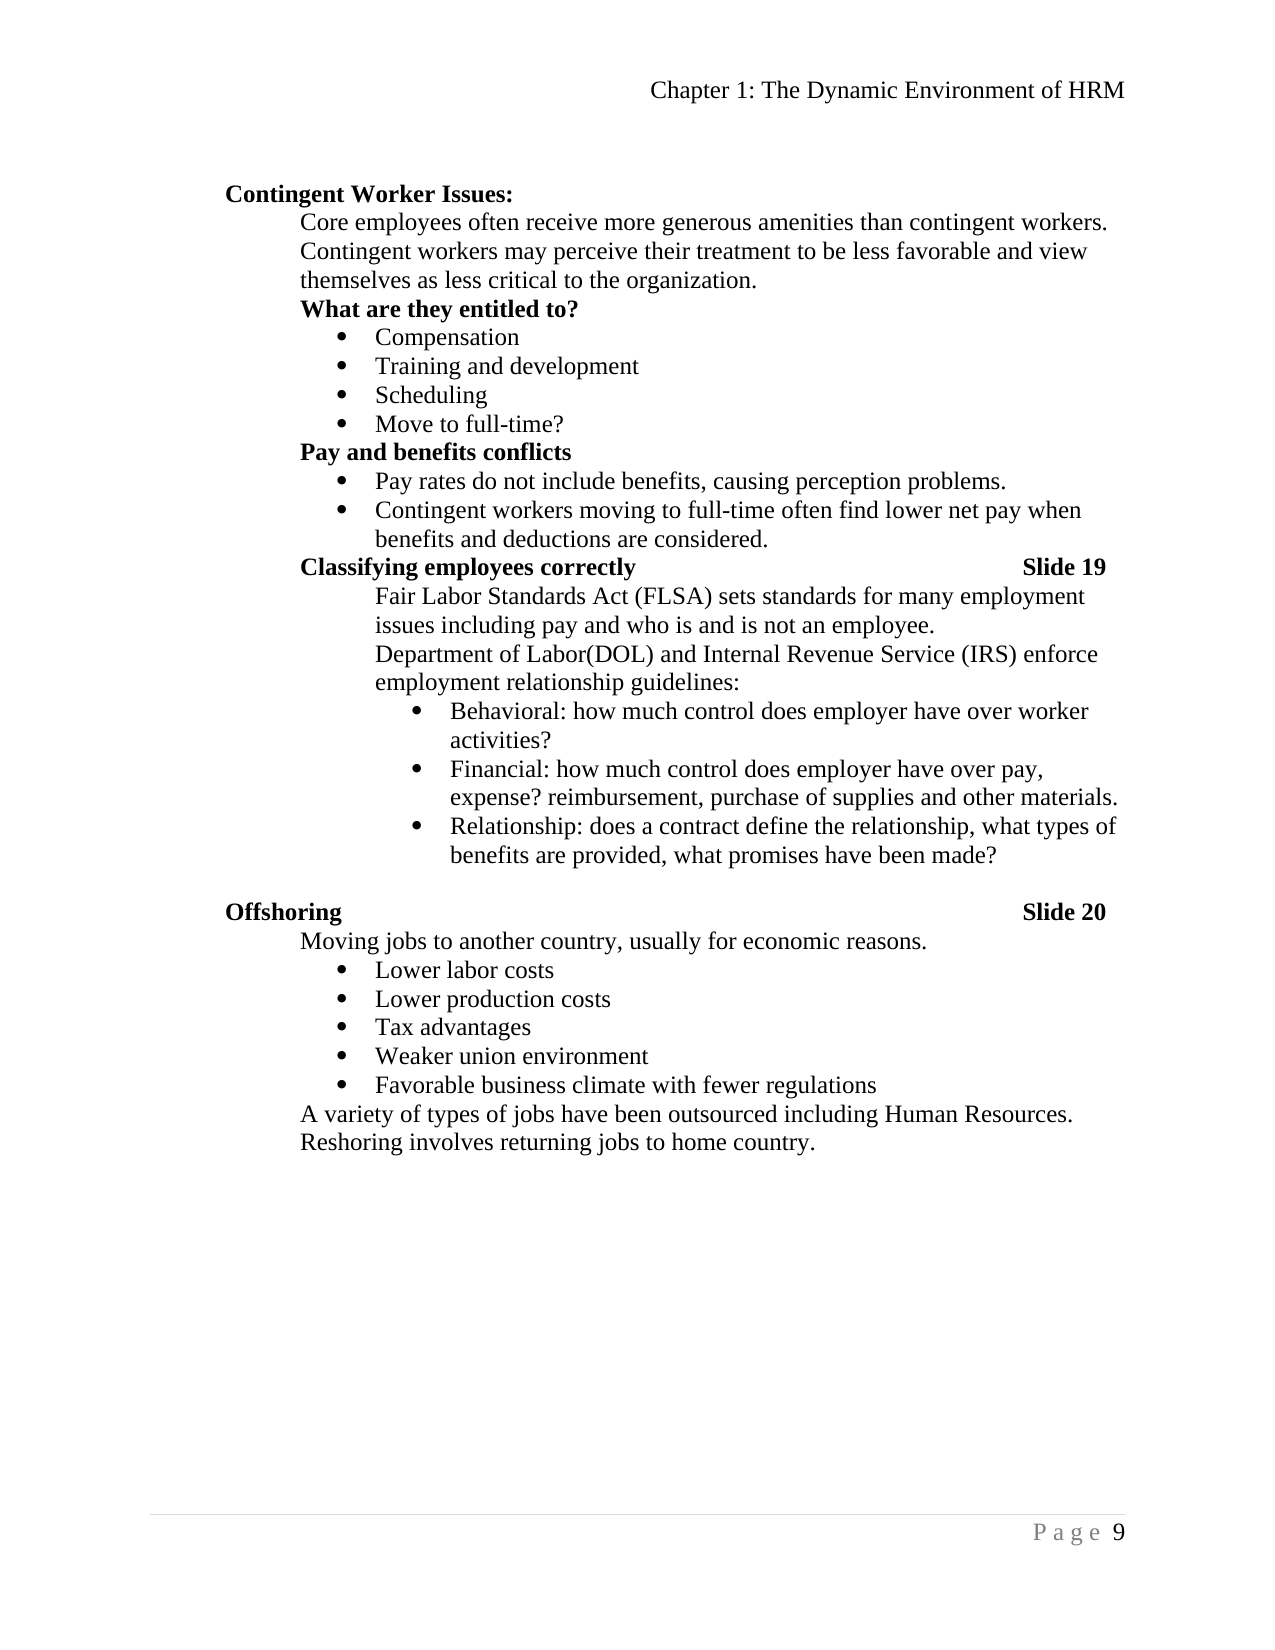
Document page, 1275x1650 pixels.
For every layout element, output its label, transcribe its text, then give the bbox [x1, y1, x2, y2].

list Lower production costs [337, 984, 1125, 1012]
text Core employees often receive more generous amenities than contingent workers. [300, 207, 1125, 236]
list Financial: how much control does employer have over pay, expense? reimbursement, purchase of supplies and other materials. [412, 754, 1125, 811]
text Department of Labor(DOL) and Internal Revenue Service (IRS) enforce employment relationship guidelines: [375, 639, 1125, 696]
text Pay and benefits conflicts [300, 437, 1125, 466]
list Relationship: does a contract define the relationship, what types of benefits are provided, what promises have been made? [412, 811, 1125, 869]
list Weaker union environment [337, 1041, 1125, 1070]
list Tax advantages [337, 1012, 1125, 1041]
list Favorable business climate with fewer regulations [337, 1070, 1125, 1099]
list Contingent workers moving to full-time often find lower net pay when benefits and deductions are considered. [337, 495, 1125, 552]
text Reshoring involves returning jobs to home country. [300, 1127, 1125, 1156]
text Fair Labor Standards Act (FLSA) sets standards for many employment issues including pay and who is and is not an employee. [375, 581, 1125, 639]
list Lower labor costs [337, 955, 1125, 984]
list Scheduling [337, 380, 1125, 409]
list Training and development [337, 351, 1125, 380]
list Behavioral: how much control does employer have over worker activities? [412, 696, 1125, 754]
text Contingent Worker Issues: [225, 179, 1125, 207]
text A variety of types of jobs have been outsourced including Human Resources. [300, 1099, 1125, 1127]
list Compensation [337, 322, 1125, 351]
list Pay rates do not include benefits, causing perception problems. [337, 466, 1125, 495]
text Offshoring Slide 20 [225, 897, 1125, 926]
text Classifying employees correctly Slide 19 [300, 552, 1125, 581]
text What are they entitled to? [300, 294, 1125, 322]
text Contingent workers may perceive their treatment to be less favorable and view themselves as less critical to the organization. [300, 236, 1125, 294]
text Moving jobs to another country, usually for economic reasons. [300, 926, 1125, 955]
list Move to full-time? [337, 409, 1125, 437]
